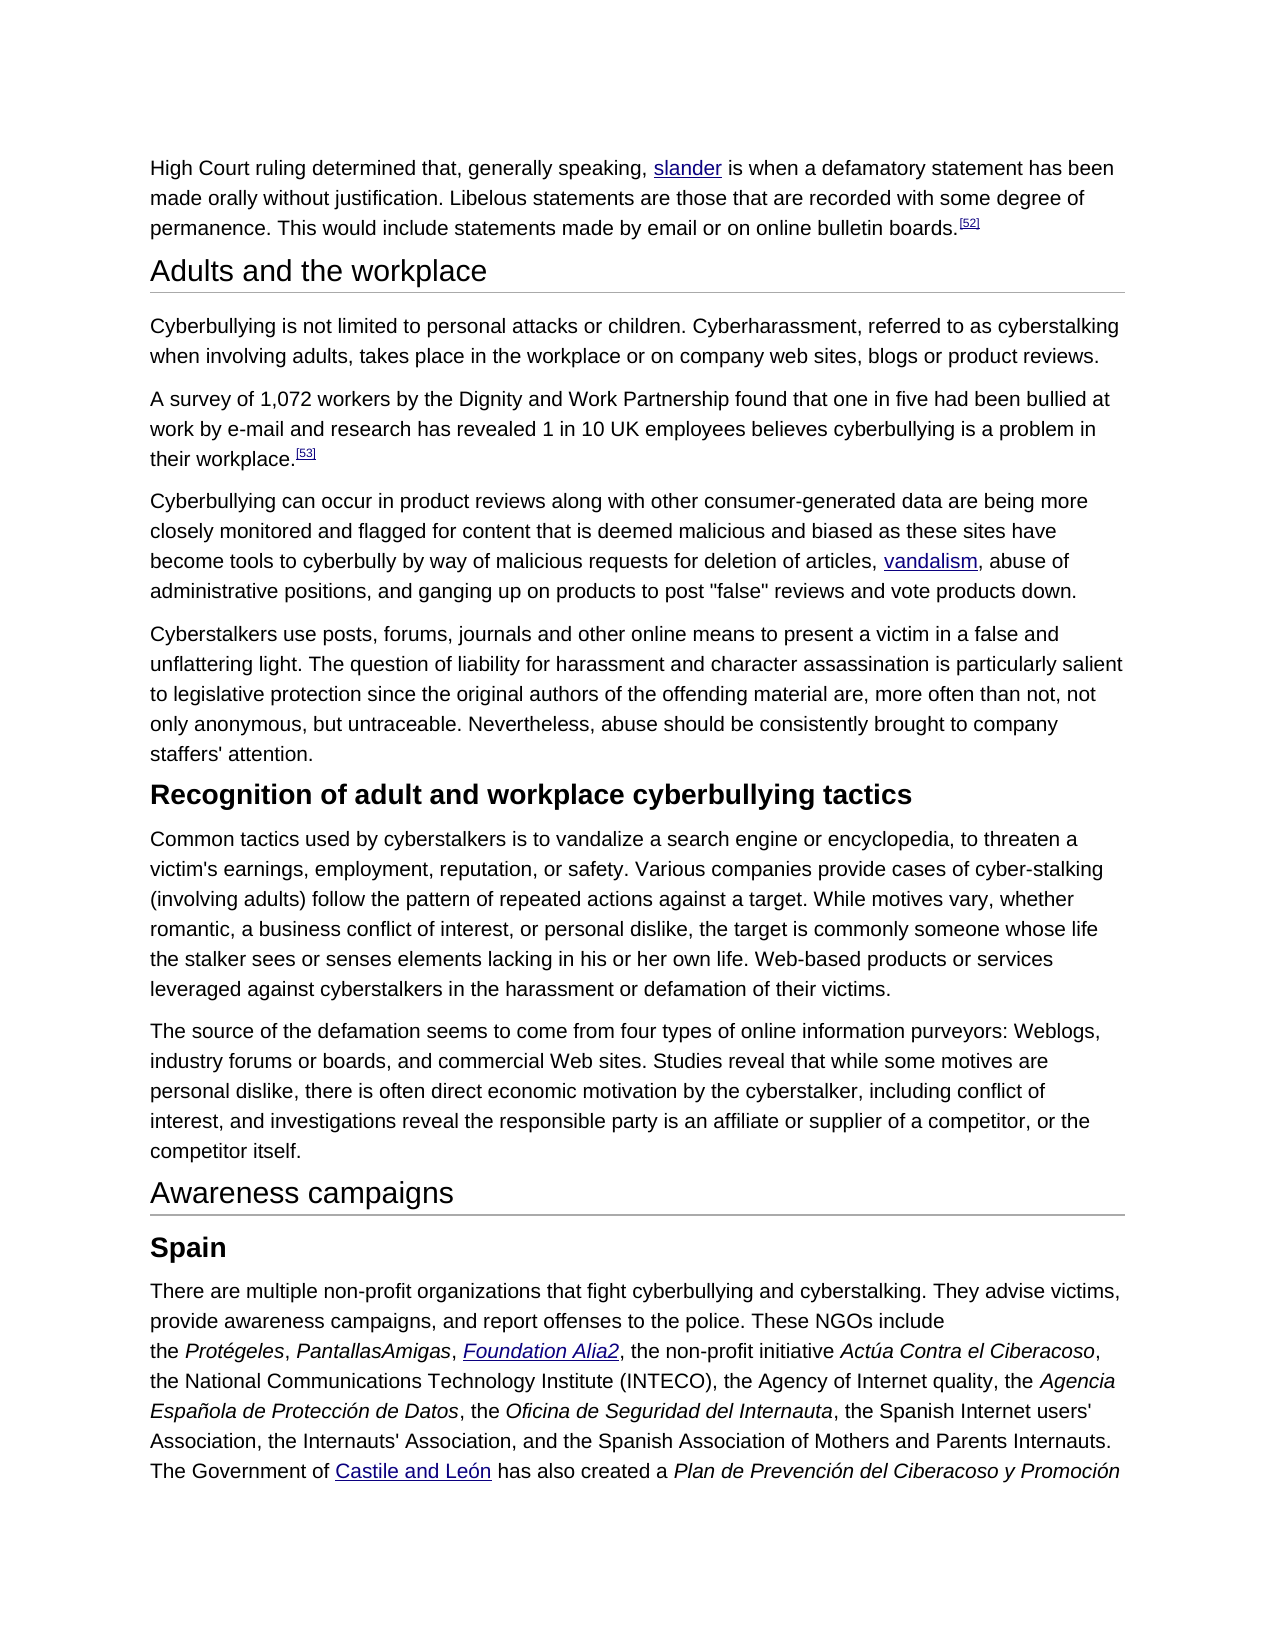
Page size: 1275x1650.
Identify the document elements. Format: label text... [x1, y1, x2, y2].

text A survey of 1,072 workers by the Dignity and Work Partnership found that one in five had been bullied at work by e-mail and research has revealed 1 in 10 UK employees believes cyberbullying is a problem in their workplace.[53] [150, 381, 1125, 471]
text Cyberstalkers use posts, forums, journals and other online means to present a victim in a false and unflattering light. The question of liability for harassment and character assassination is particularly salient to legislative protection since the original authors of the offending material are, more often than not, not only anonymous, but untraceable. Nevertheless, abuse should be consistently brought to company staffers' attention. [150, 616, 1125, 766]
subtitle Adults and the workplace [150, 252, 1125, 292]
text Cyberbullying is not limited to personal attacks or children. Cyberharassment, referred to as cyberstalking when involving adults, takes place in the workplace or on company web sites, blogs or product reviews. [150, 308, 1125, 368]
text Common tactics used by cyberstalkers is to vandalize a search engine or encyclopedia, to threaten a victim's earnings, employment, reputation, or safety. Various companies provide cases of cyber-stalking (involving adults) follow the pattern of repeated actions against a target. While motives vary, whether romantic, a business conflict of interest, or personal dislike, the target is commonly someone whose life the stalker sees or senses elements lacking in his or her own life. Web-based products or services leveraged against cyberstalkers in the harassment or defamation of their victims. [150, 820, 1125, 1000]
text The source of the defamation seems to come from four types of online information purveyors: Weblogs, industry forums or boards, and commercial Web sites. Studies reveal that while some motives are personal dislike, there is often direct economic motivation by the cyberstalker, including conflict of interest, and investigations reveal the responsible party is an affiliate or supplier of a competitor, or the competitor itself. [150, 1013, 1125, 1163]
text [150, 150, 1125, 240]
subtitle Recognition of adult and workplace cyberbullying tactics [150, 778, 1125, 810]
subtitle Spain [150, 1231, 1125, 1263]
text Cyberbullying can occur in product reviews along with other consumer-generated data are being more closely monitored and flagged for content that is deemed malicious and biased as these sites have become tools to cyberbully by way of malicious requests for deletion of articles, vandalism, abuse of administrative positions, and ganging up on products to post "false" reviews and vote products down. [150, 483, 1125, 603]
subtitle Awareness campaigns [150, 1175, 1125, 1214]
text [150, 1273, 1125, 1483]
